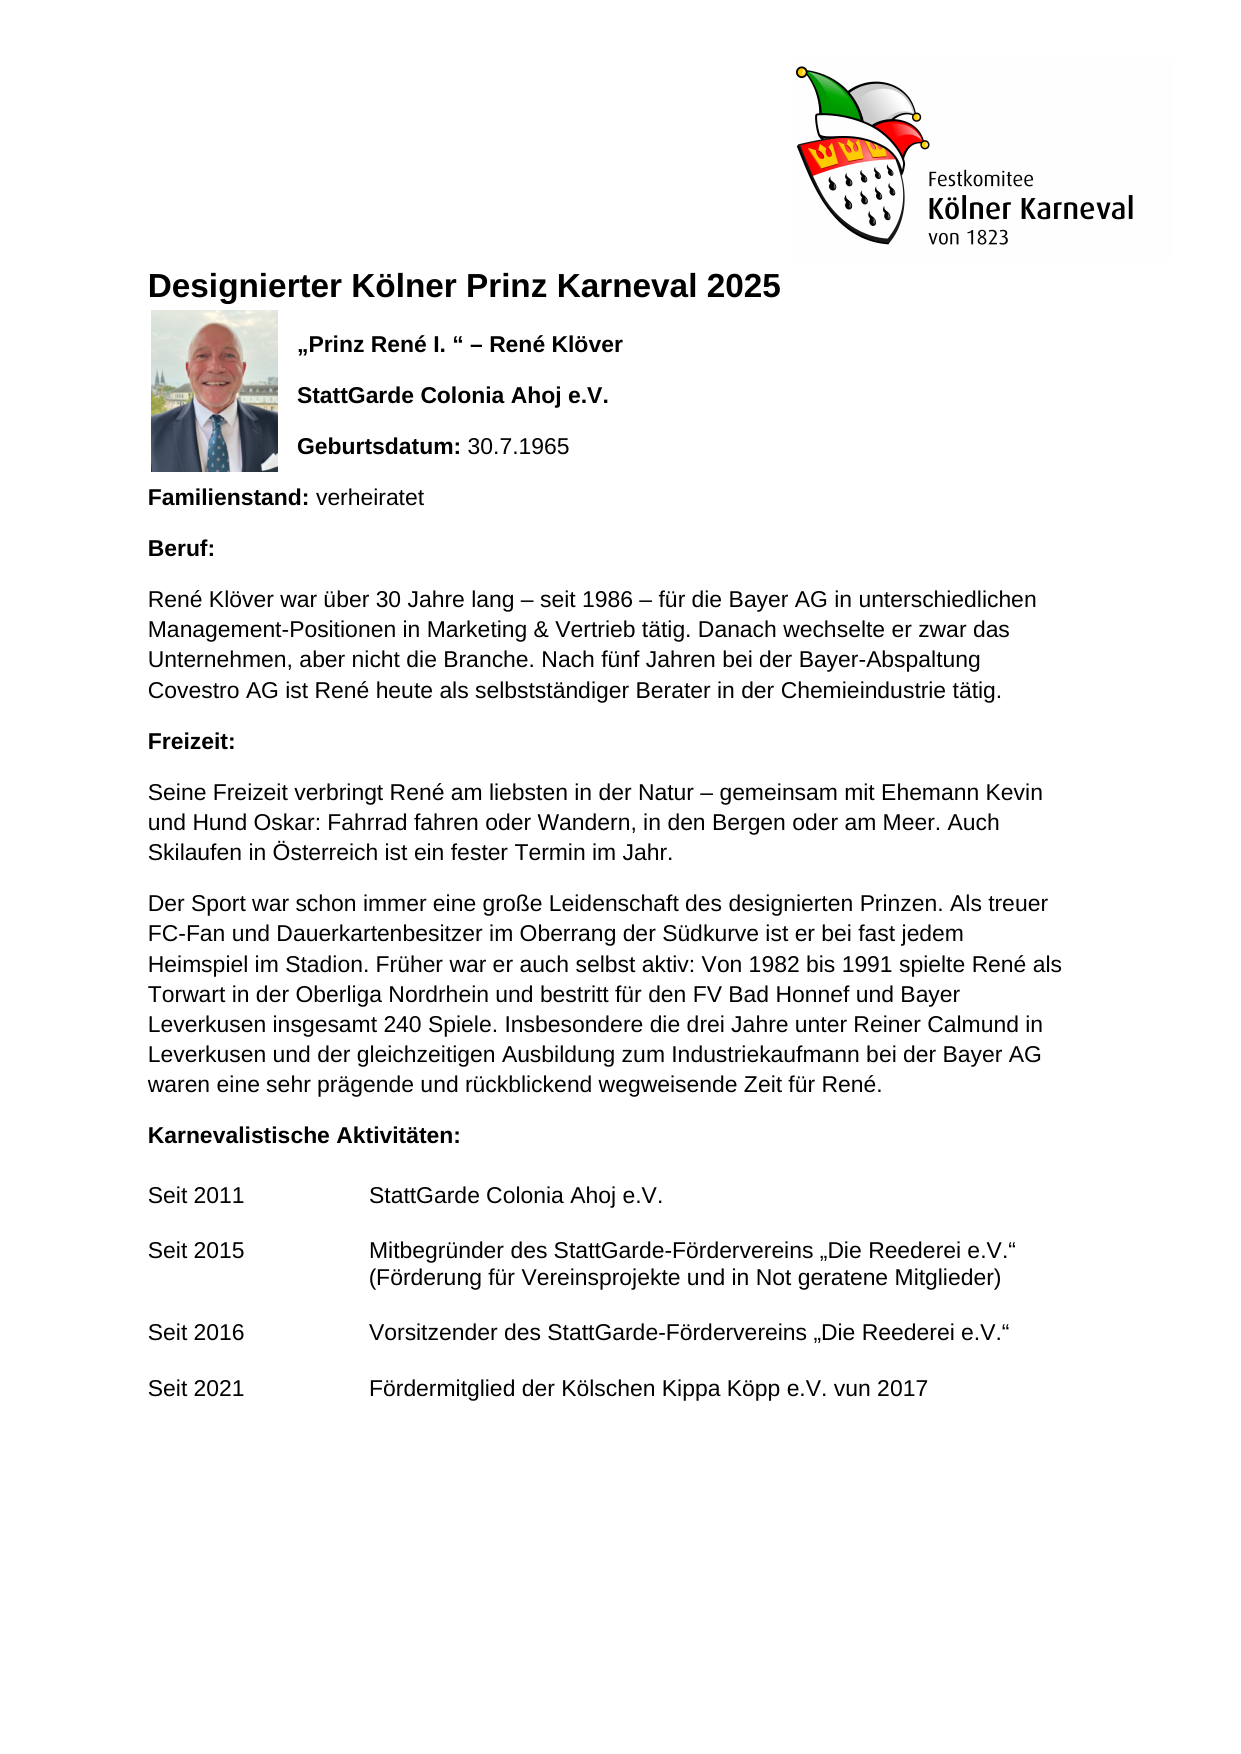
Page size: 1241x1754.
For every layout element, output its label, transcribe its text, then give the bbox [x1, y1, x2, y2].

picture [793, 57, 1174, 261]
text Seit 2011 StattGarde Colonia Ahoj e.V. [148, 1182, 1063, 1208]
text StattGarde Colonia Ahoj e.V. [278, 382, 1063, 408]
text Familienstand: verheiratet [148, 484, 1063, 510]
text Beruf: [148, 535, 1063, 561]
text Designierter Kölner Prinz Karneval 2025 [148, 236, 1063, 304]
text René Klöver war über 30 Jahre lang – seit 1986 – für die Bayer AG in unterschiedlichen Management-Positionen in Marketing & Vertrieb tätig. Danach wechselte er zwar das Unternehmen, aber nicht die Branche. Nach fünf Jahren bei der Bayer-Abspaltung Covestro AG ist René heute als selbstständiger Berater in der Chemieindustrie tätig. [148, 586, 1063, 703]
text Seit 2021 Fördermitglied der Kölschen Kippa Köpp e.V. vun 2017 [148, 1375, 1063, 1401]
text Seine Freizeit verbringt René am liebsten in der Natur – gemeinsam mit Ehemann Kevin und Hund Oskar: Fahrrad fahren oder Wandern, in den Bergen oder am Meer. Auch Skilaufen in Österreich ist ein fester Termin im Jahr. [148, 779, 1063, 866]
text Der Sport war schon immer eine große Leidenschaft des designierten Prinzen. Als treuer FC-Fan und Dauerkartenbesitzer im Oberrang der Südkurve ist er bei fast jedem Heimspiel im Stadion. Früher war er auch selbst aktiv: Von 1982 bis 1991 spielte René als Torwart in der Oberliga Nordrhein und bestritt für den FV Bad Honnef und Bayer Leverkusen insgesamt 240 Spiele. Insbesondere die drei Jahre unter Reiner Calmund in Leverkusen und der gleichzeitigen Ausbildung zum Industriekaufmann bei der Bayer AG waren eine sehr prägende und rückblickend wegweisende Zeit für René. [148, 890, 1063, 1098]
text „Prinz René I. “ – René Klöver [278, 331, 1063, 357]
text Karnevalistische Aktivitäten: [148, 1122, 1063, 1149]
text Seit 2015 Mitbegründer des StattGarde-Fördervereins „Die Reederei e.V.“ (Förderung für Vereinsprojekte und in Not geratene Mitglieder) [148, 1237, 1063, 1290]
text Seit 2016 Vorsitzender des StattGarde-Fördervereins „Die Reederei e.V.“ [148, 1319, 1063, 1346]
picture [151, 310, 278, 472]
text Geburtsdatum: 30.7.1965 [278, 433, 1063, 459]
text Freizeit: [148, 728, 1063, 754]
